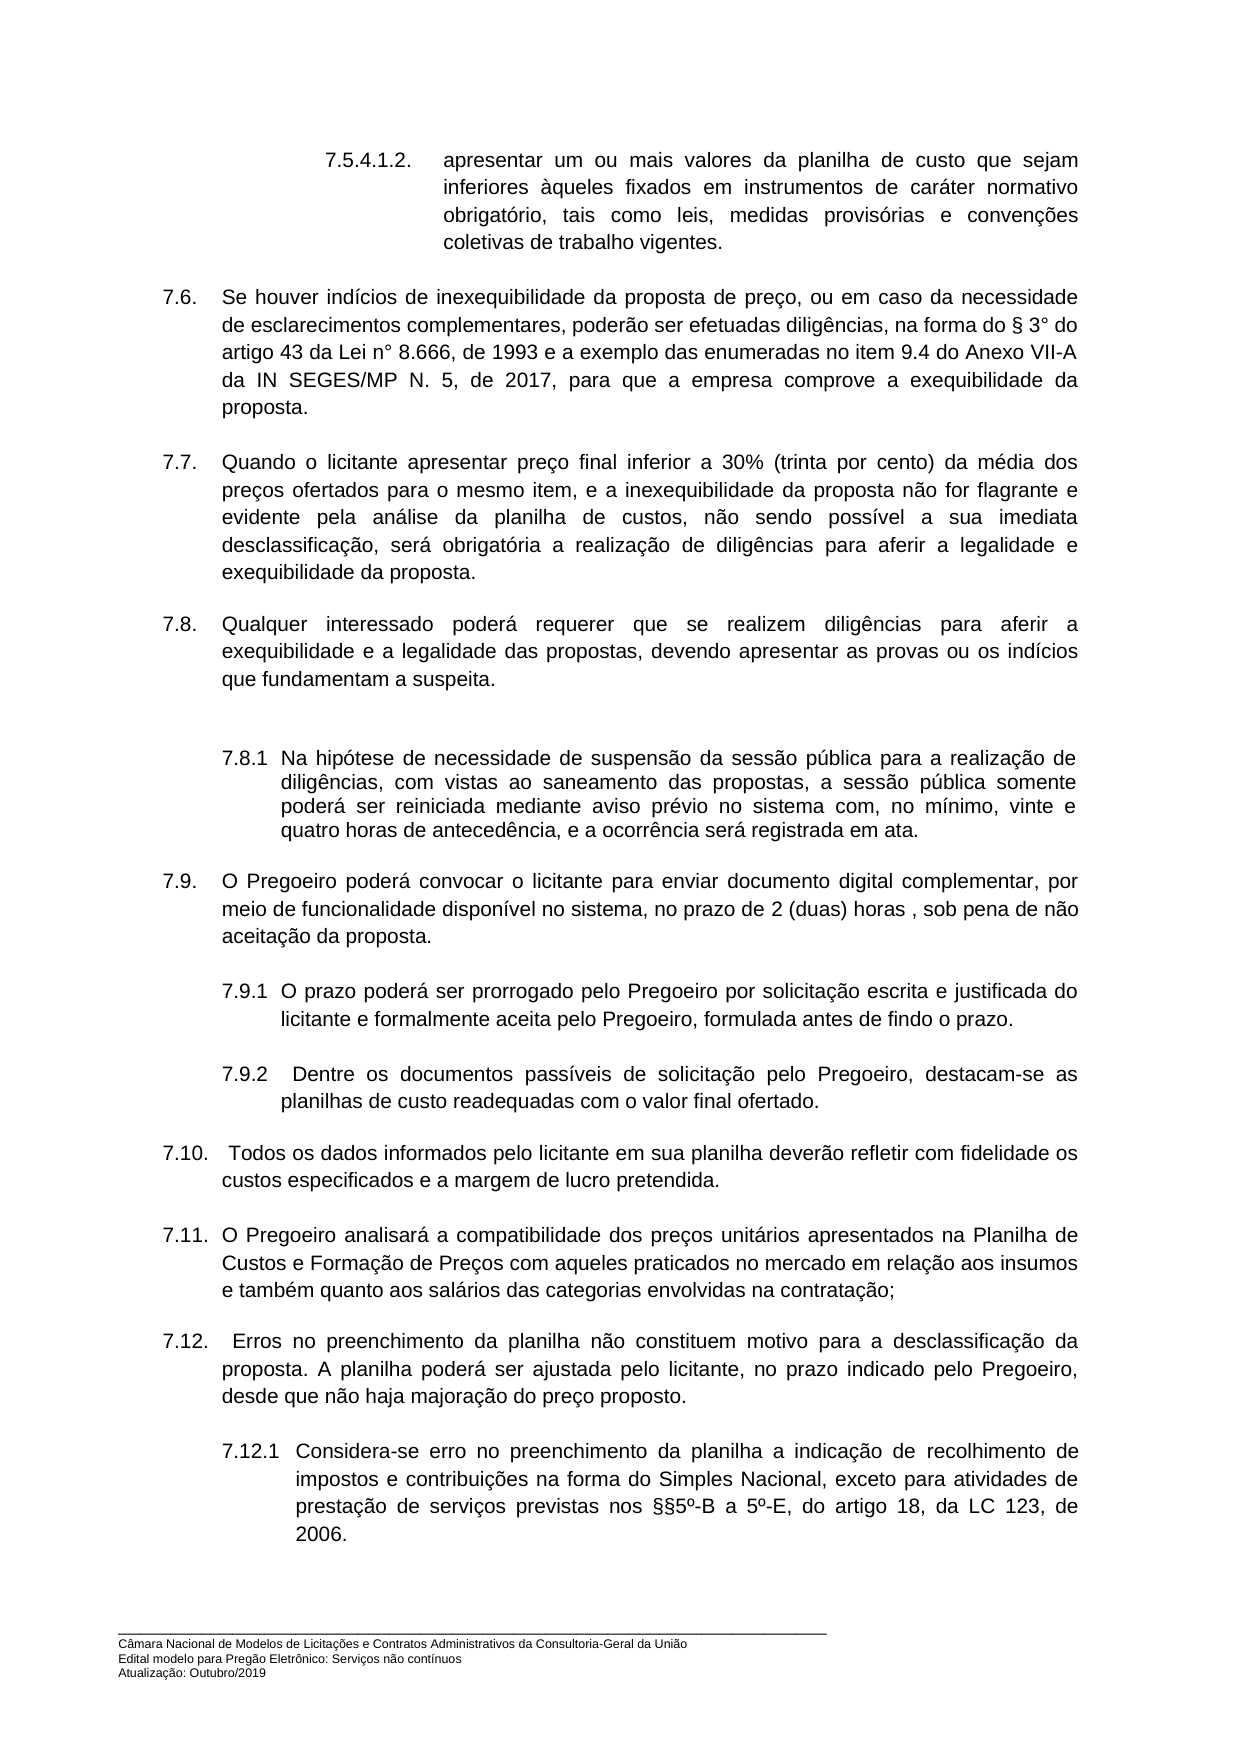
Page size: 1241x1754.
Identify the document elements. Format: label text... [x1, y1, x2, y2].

list Quando o licitante apresentar preço final inferior a 30% (trinta por cento) da média dos preços ofertados para o mesmo item, e a inexequibilidade da proposta não for flagrante e evidente pela análise da planilha de custos, não sendo possível a sua imediata desclassificação, será obrigatória a realização de diligências para aferir a legalidade e exequibilidade da proposta. [162, 450, 1079, 584]
list Todos os dados informados pelo licitante em sua planilha deverão refletir com fidelidade os custos especificados e a margem de lucro pretendida. [162, 1140, 1079, 1192]
list Dentre os documentos passíveis de solicitação pelo Pregoeiro, destacam-se as planilhas de custo readequadas com o valor final ofertado. [222, 1061, 1079, 1113]
list Na hipótese de necessidade de suspensão da sessão pública para a realização de diligências, com vistas ao saneamento das propostas, a sessão pública somente poderá ser reiniciada mediante aviso prévio no sistema com, no mínimo, vinte e quatro horas de antecedência, e a ocorrência será registrada em ata. [222, 746, 1078, 841]
list O prazo poderá ser prorrogado pelo Pregoeiro por solicitação escrita e justificada do licitante e formalmente aceita pelo Pregoeiro, formulada antes de findo o prazo. [222, 979, 1079, 1030]
list O Pregoeiro poderá convocar o licitante para enviar documento digital complementar, por meio de funcionalidade disponível no sistema, no prazo de 2 (duas) horas , sob pena de não aceitação da proposta. [162, 869, 1079, 948]
list Erros no preenchimento da planilha não constituem motivo para a desclassificação da proposta. A planilha poderá ser ajustada pelo licitante, no prazo indicado pelo Pregoeiro, desde que não haja majoração do preço proposto. [162, 1329, 1079, 1408]
list Considera-se erro no preenchimento da planilha a indicação de recolhimento de impostos e contribuições na forma do Simples Nacional, exceto para atividades de prestação de serviços previstas nos §§5º-B a 5º-E, do artigo 18, da LC 123, de 2006. [222, 1439, 1079, 1546]
list O Pregoeiro analisará a compatibilidade dos preços unitários apresentados na Planilha de Custos e Formação de Preços com aqueles praticados no mercado em relação aos insumos e também quanto aos salários das categorias envolvidas na contratação; [162, 1223, 1079, 1302]
list apresentar um ou mais valores da planilha de custo que sejam inferiores àqueles fixados em instrumentos de caráter normativo obrigatório, tais como leis, medidas provisórias e convenções coletivas de trabalho vigentes. [325, 148, 1079, 254]
list Se houver indícios de inexequibilidade da proposta de preço, ou em caso da necessidade de esclarecimentos complementares, poderão ser efetuadas diligências, na forma do § 3° do artigo 43 da Lei n° 8.666, de 1993 e a exemplo das enumeradas no item 9.4 do Anexo VII-A da IN SEGES/MP N. 5, de 2017, para que a empresa comprove a exequibilidade da proposta. [162, 285, 1079, 419]
list Qualquer interessado poderá requerer que se realizem diligências para aferir a exequibilidade e a legalidade das propostas, devendo apresentar as provas ou os indícios que fundamentam a suspeita. [162, 612, 1079, 691]
